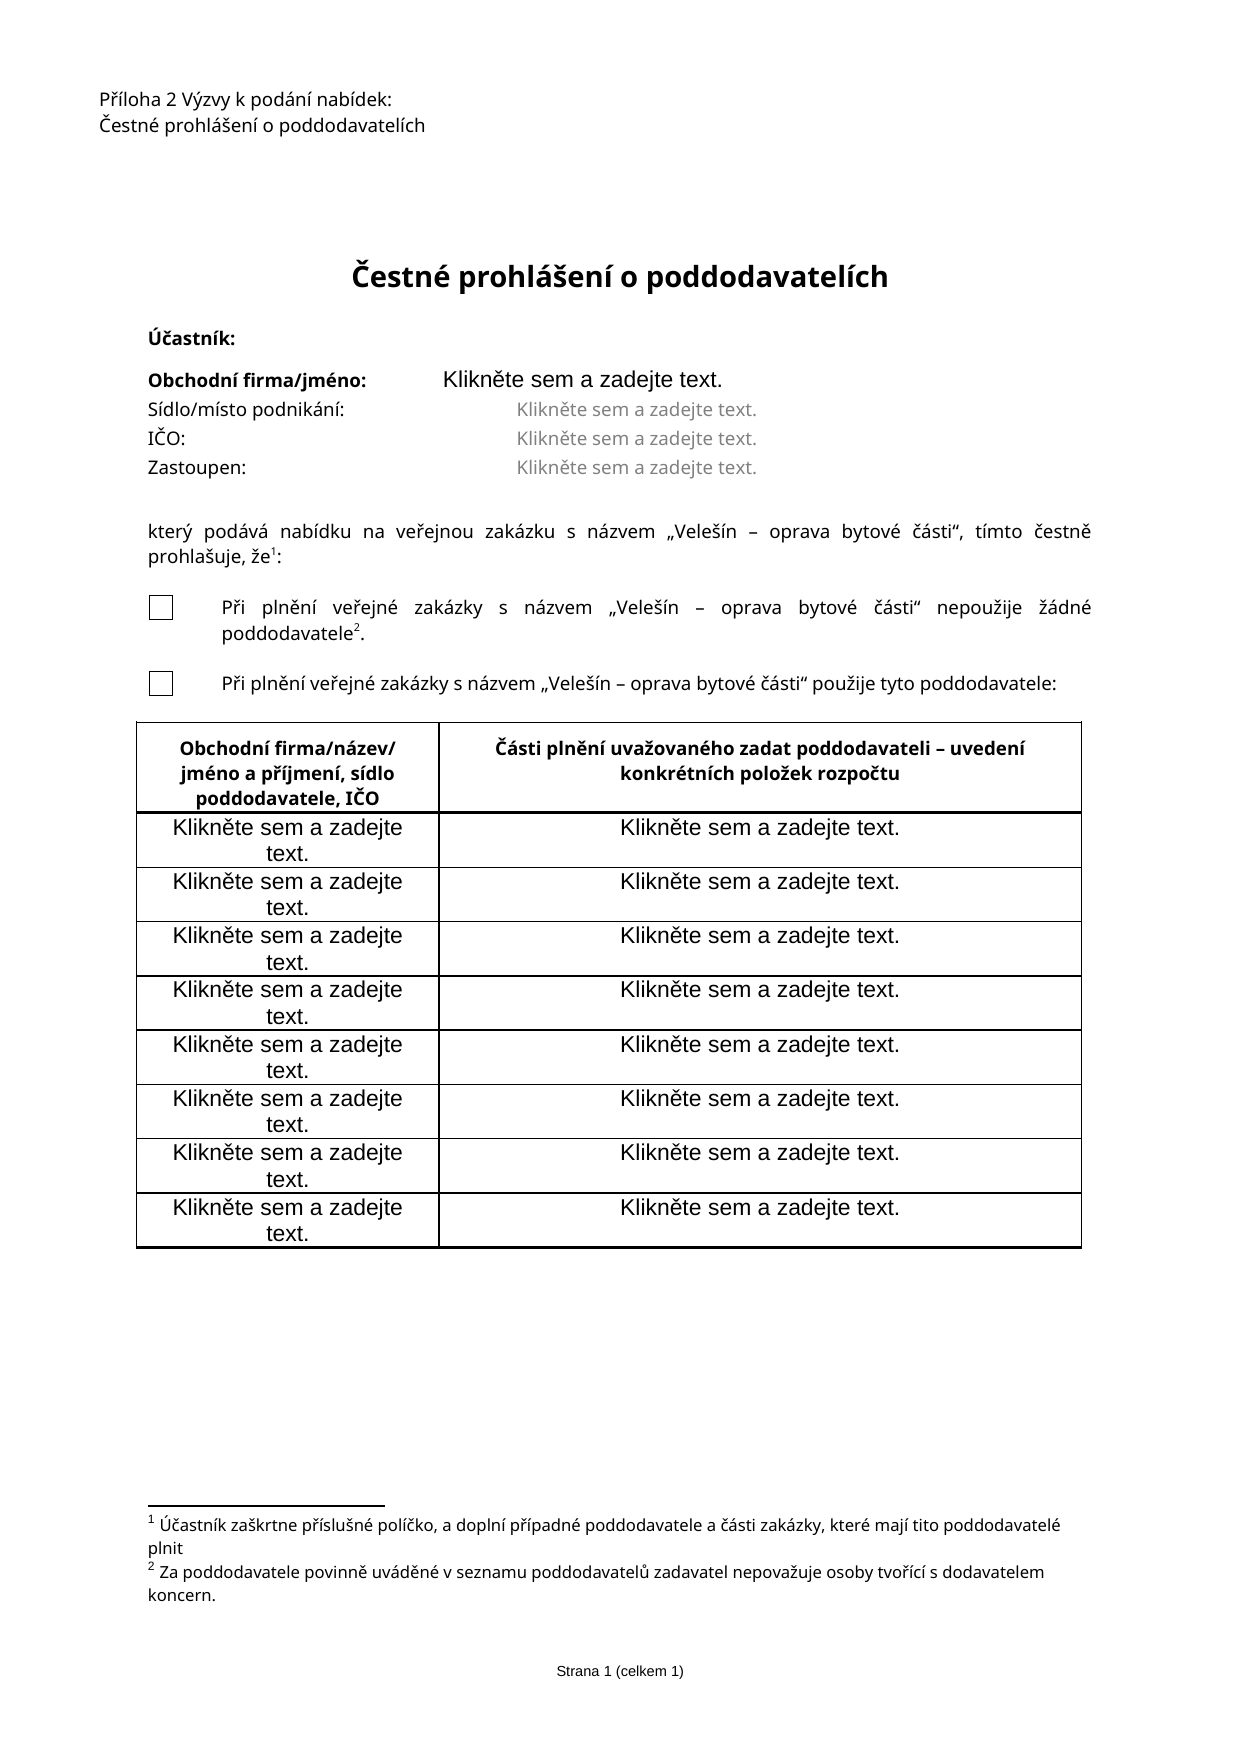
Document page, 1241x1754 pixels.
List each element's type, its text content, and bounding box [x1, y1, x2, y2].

text Při plnění veřejné zakázky s názvem „Velešín – oprava bytové části“ nepoužije žádné poddodavatele. [148, 594, 1093, 645]
table_header Části plnění uvažovaného zadat poddodavateli – uvedení konkrétních položek rozpočtu [440, 723, 1081, 811]
text který podává nabídku na veřejnou zakázku s názvem „Velešín – oprava bytové části“, tímto čestně prohlašuje, že: [148, 518, 1093, 569]
text Účastník: [148, 321, 1093, 352]
text Při plnění veřejné zakázky s názvem „Velešín – oprava bytové části“ použije tyto poddodavatele: [148, 670, 1093, 696]
text IČO: [148, 422, 1093, 451]
table_header Obchodní firma/název/ jméno a příjmení, sídlo poddodavatele, IČO [137, 723, 438, 811]
title Čestné prohlášení o poddodavatelích [148, 256, 1093, 296]
text Zastoupen: [148, 451, 1093, 480]
text Obchodní firma/jméno: [148, 364, 1093, 393]
text Sídlo/místo podnikání: [148, 393, 1093, 422]
